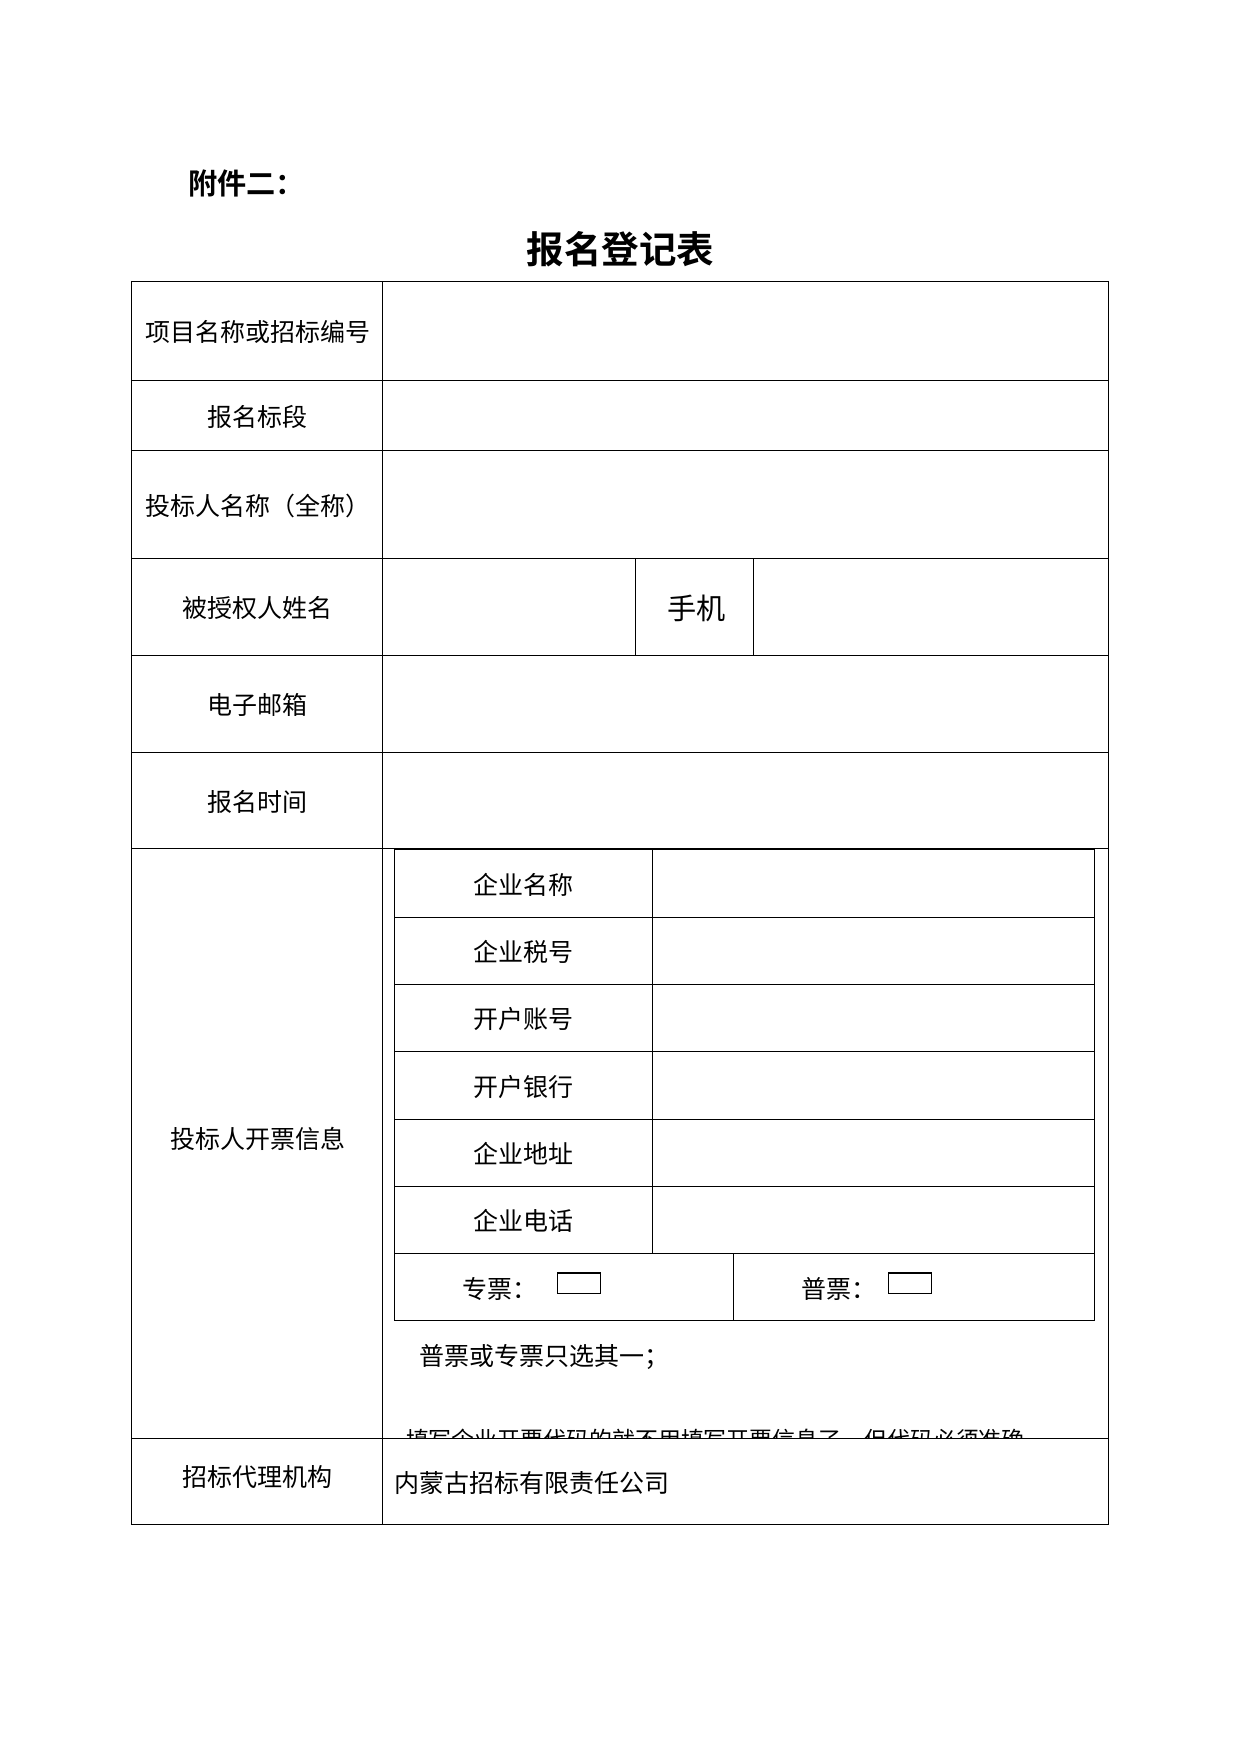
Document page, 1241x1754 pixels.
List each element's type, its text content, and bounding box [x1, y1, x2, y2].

table_cell 投标人名称（全称） [132, 451, 382, 558]
table_cell [383, 381, 1108, 450]
table_cell [383, 451, 1108, 558]
text 附件二： [188, 148, 1052, 214]
table_cell [383, 753, 1108, 848]
table_cell 投标人开票信息 [132, 849, 382, 1438]
table_header 项目名称或招标编号 [132, 282, 382, 380]
table_cell [754, 559, 1108, 655]
table_cell 内蒙古招标有限责任公司 [383, 1439, 1108, 1524]
table_cell 报名标段 [132, 381, 382, 450]
text 报名登记表 [188, 214, 1052, 281]
table_cell [383, 559, 635, 655]
table_cell 普票或专票只选其一； 填写企业开票代码的就不用填写开票信息了，但代码必须准确。 [383, 849, 1108, 1438]
table_cell 被授权人姓名 [132, 559, 382, 655]
table_cell 报名时间 [132, 753, 382, 848]
table_cell 手机 [636, 559, 753, 655]
table_cell 电子邮箱 [132, 656, 382, 752]
table_header [383, 282, 1108, 380]
table_cell [383, 656, 1108, 752]
table_cell 招标代理机构 [132, 1439, 382, 1524]
